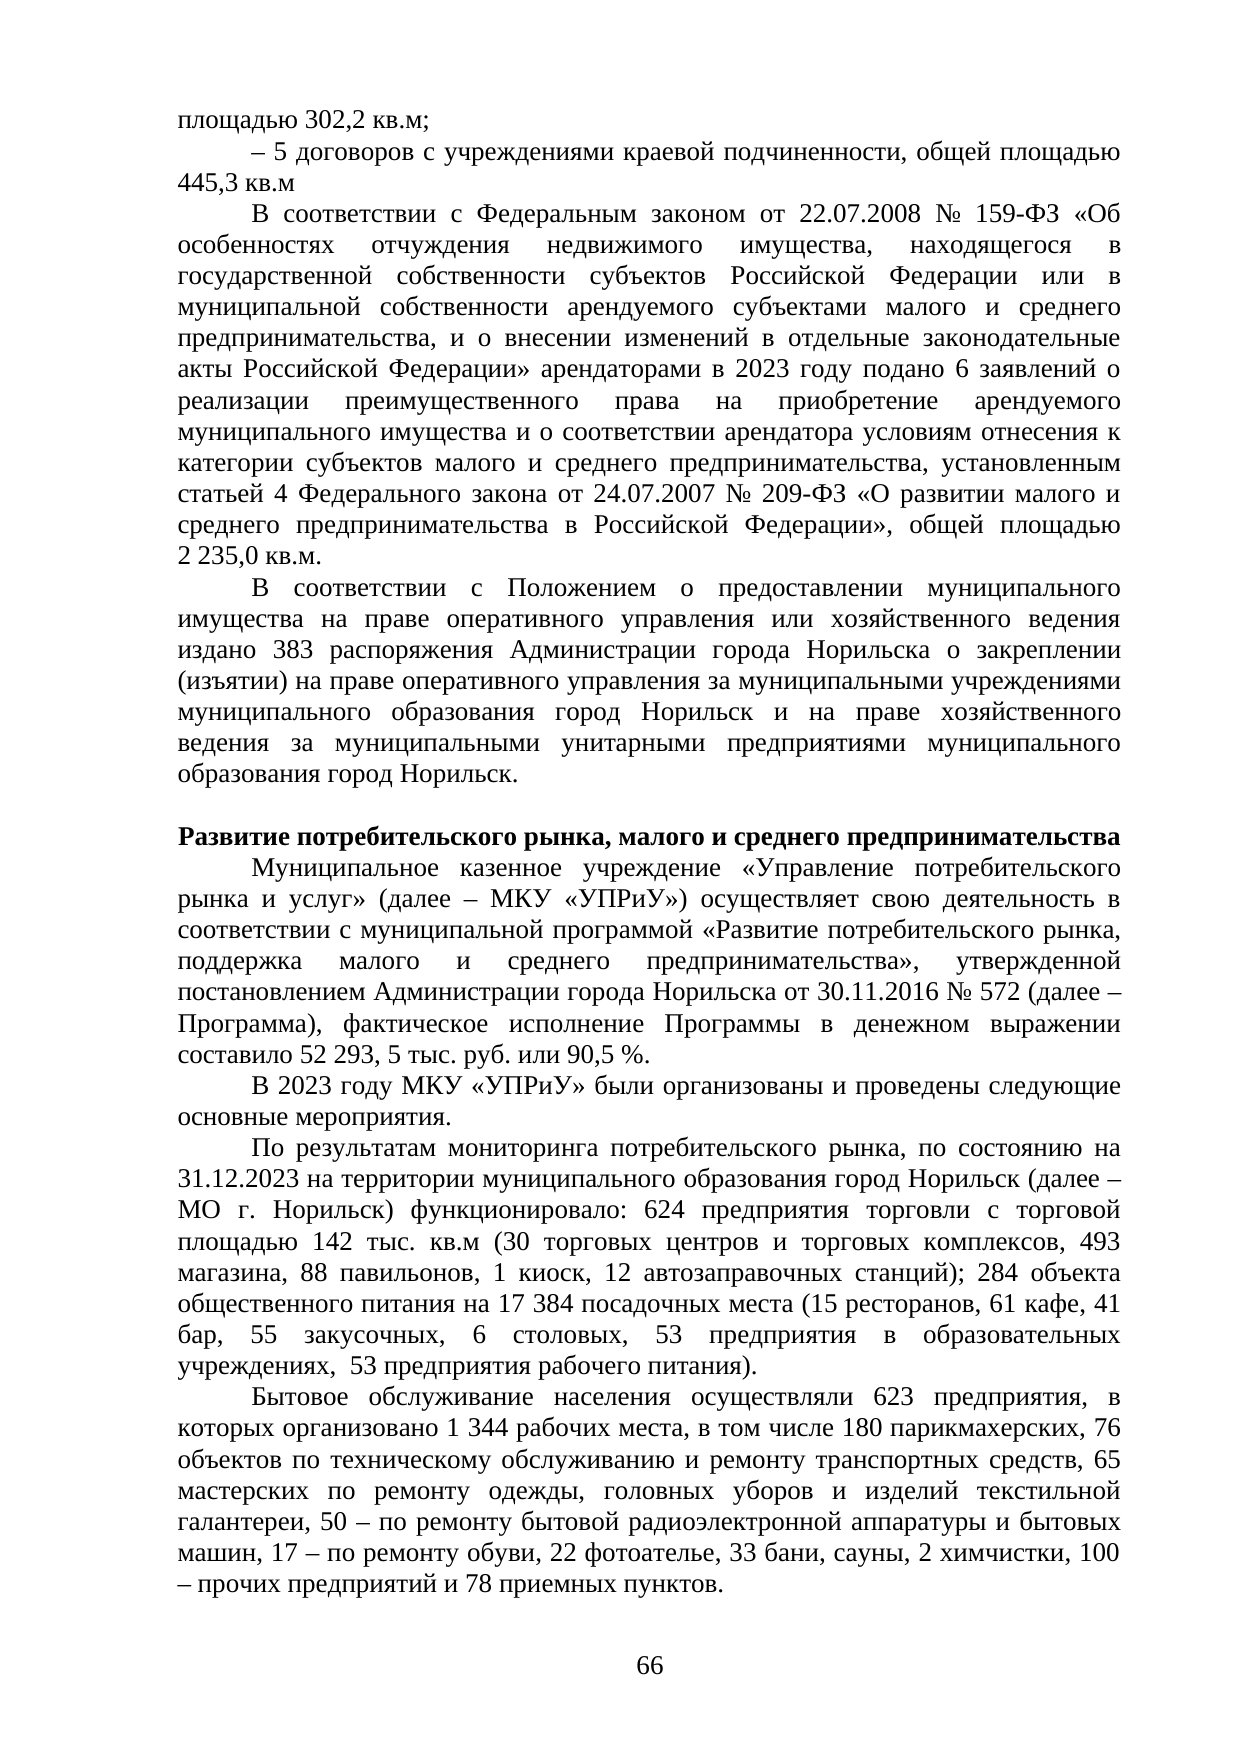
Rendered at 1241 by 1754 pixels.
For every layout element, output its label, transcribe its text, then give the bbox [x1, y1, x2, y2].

text По результатам мониторинга потребительского рынка, по состоянию на 31.12.2023 на территории муниципального образования город Норильск (далее – МО г. Норильск) функционировало: 624 предприятия торговли с торговой площадью 142 тыс. кв.м (30 торговых центров и торговых комплексов, 493 магазина, 88 павильонов, 1 киоск, 12 автозаправочных станций); 284 объекта общественного питания на 17 384 посадочных места (15 ресторанов, 61 кафе, 41 бар, 55 закусочных, 6 столовых, 53 предприятия в образовательных учреждениях, 53 предприятия рабочего питания). [177, 1131, 1122, 1380]
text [177, 103, 1122, 134]
text В 2023 году МКУ «УПРиУ» были организованы и проведены следующие основные мероприятия. [177, 1069, 1122, 1131]
text В соответствии с Положением о предоставлении муниципального имущества на праве оперативного управления или хозяйственного ведения издано 383 распоряжения Администрации города Норильска о закреплении (изъятии) на праве оперативного управления за муниципальными учреждениями муниципального образования город Норильск и на праве хозяйственного ведения за муниципальными унитарными предприятиями муниципального образования город Норильск. [177, 571, 1122, 789]
text – 5 договоров с учреждениями краевой подчиненности, общей площадью 445,3 кв.м [177, 134, 1122, 197]
text Бытовое обслуживание населения осуществляли 623 предприятия, в которых организовано 1 344 рабочих места, в том числе 180 парикмахерских, 76 объектов по техническому обслуживанию и ремонту транспортных средств, 65 мастерских по ремонту одежды, головных уборов и изделий текстильной галантереи, 50 – по ремонту бытовой радиоэлектронной аппаратуры и бытовых машин, 17 – по ремонту обуви, 22 фотоателье, 33 бани, сауны, 2 химчистки, 100 – прочих предприятий и 78 приемных пунктов. [177, 1380, 1122, 1598]
text Муниципальное казенное учреждение «Управление потребительского рынка и услуг» (далее – МКУ «УПРиУ») осуществляет свою деятельность в соответствии с муниципальной программой «Развитие потребительского рынка, поддержка малого и среднего предпринимательства», утвержденной постановлением Администрации города Норильска от 30.11.2016 № 572 (далее – Программа), фактическое исполнение Программы в денежном выражении составило 52 293, 5 тыс. руб. или 90,5 %. [177, 851, 1122, 1069]
text Развитие потребительского рынка, малого и среднего предпринимательства [177, 820, 1122, 851]
text В соответствии с Федеральным законом от 22.07.2008 № 159-ФЗ «Об особенностях отчуждения недвижимого имущества, находящегося в государственной собственности субъектов Российской Федерации или в муниципальной собственности арендуемого субъектами малого и среднего предпринимательства, и о внесении изменений в отдельные законодательные акты Российской Федерации» арендаторами в 2023 году подано 6 заявлений о реализации преимущественного права на приобретение арендуемого муниципального имущества и о соответствии арендатора условиям отнесения к категории субъектов малого и среднего предпринимательства, установленным статьей 4 Федерального закона от 24.07.2007 № 209-ФЗ «О развитии малого и среднего предпринимательства в Российской Федерации», общей площадью 2 235,0 кв.м. [177, 197, 1122, 571]
